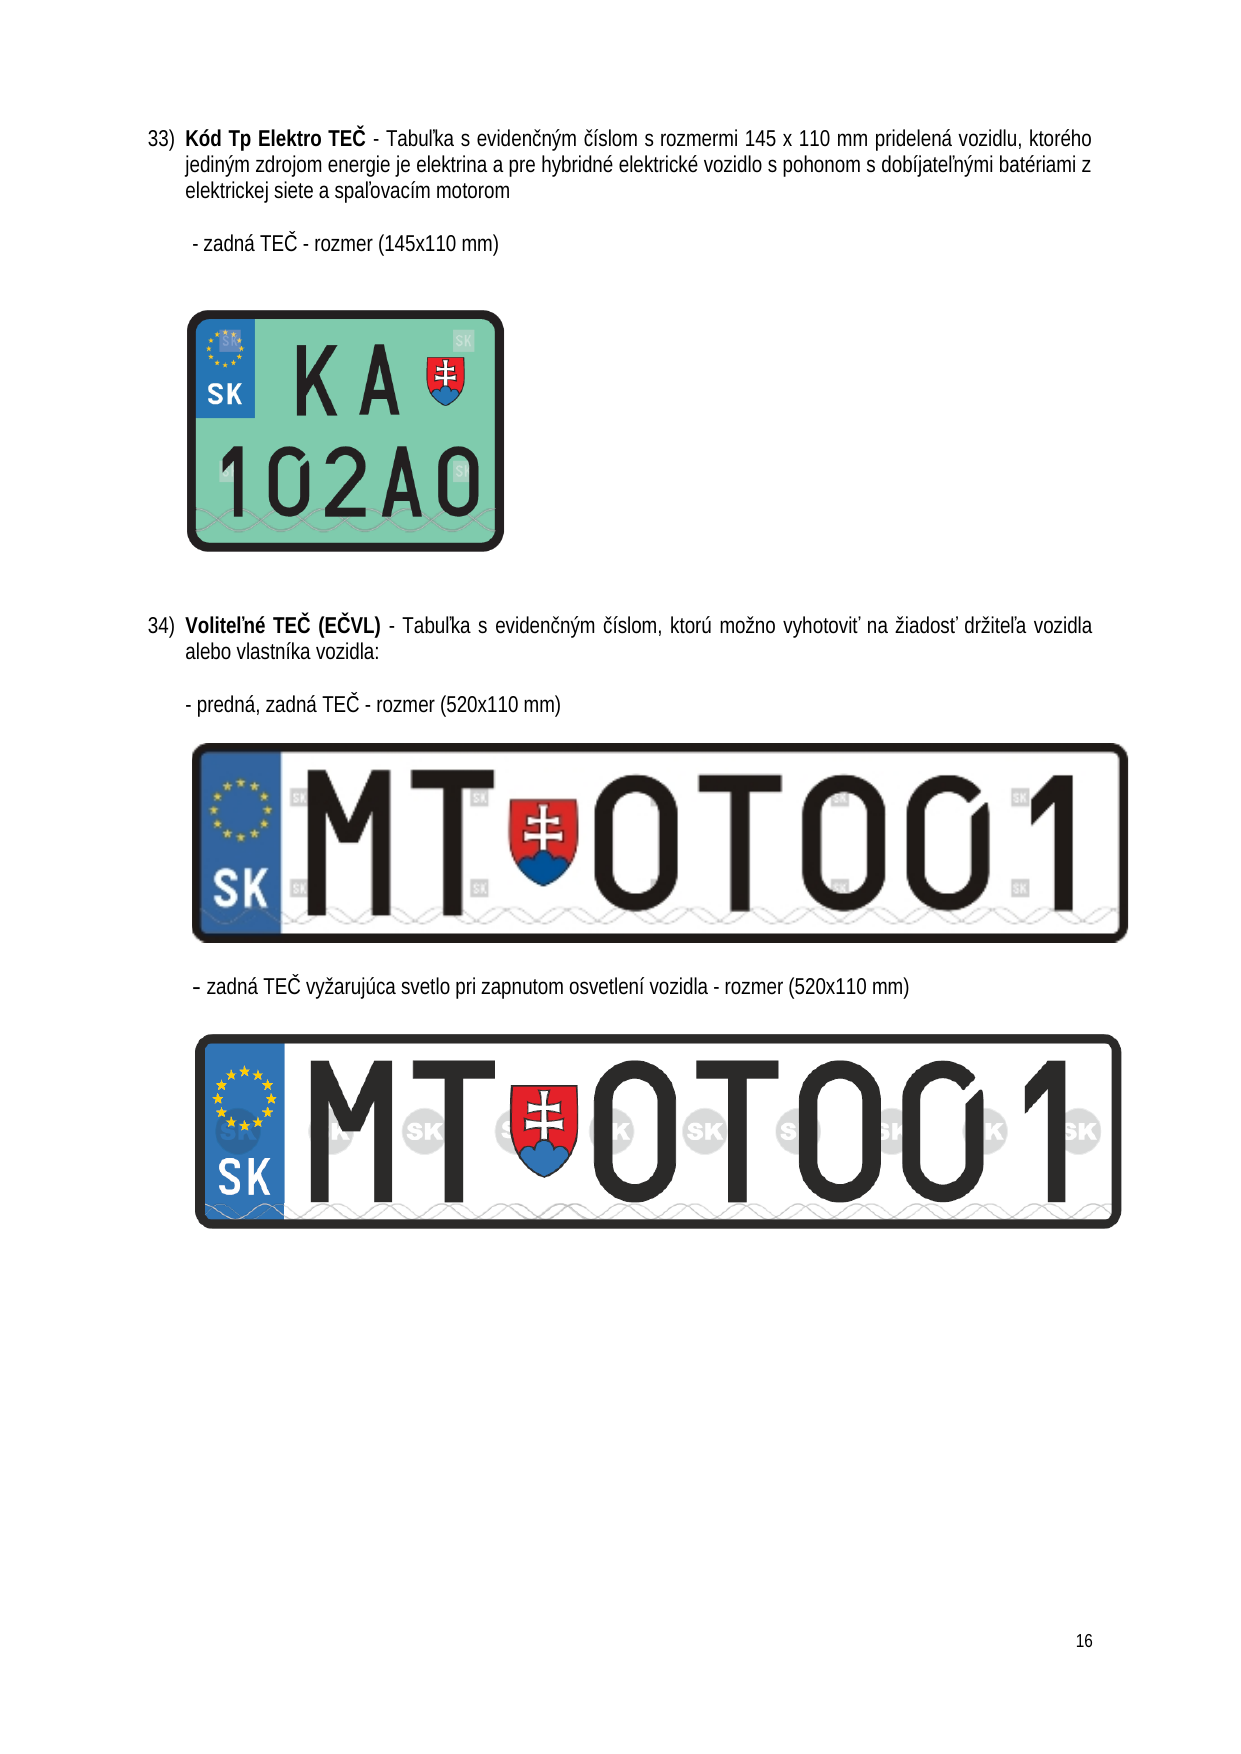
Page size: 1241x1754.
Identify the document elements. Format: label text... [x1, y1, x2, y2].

picture [192, 743, 1129, 943]
picture [185, 309, 505, 554]
text - zadná TEČ vyžarujúca svetlo pri zapnutom osvetlení vozidla - rozmer (520x110 mm) [148, 971, 1093, 1000]
text - predná, zadná TEČ - rozmer (520x110 mm) [148, 691, 1093, 717]
list Kód Tp Elektro TEČ - Tabuľka s evidenčným číslom s rozmermi 145 x 110 mm pridelená vozidlu, ktorého jediným zdrojom energie je elektrina a pre hybridné elektrické vozidlo s pohonom s dobíjateľnými batériami z elektrickej siete a spaľovacím motorom [148, 124, 1093, 204]
list Voliteľné TEČ (EČVL) - Tabuľka s evidenčným číslom, ktorú možno vyhotoviť na žiadosť držiteľa vozidla alebo vlastníka vozidla: [148, 612, 1093, 664]
text - zadná TEČ - rozmer (145x110 mm) [148, 230, 1093, 256]
